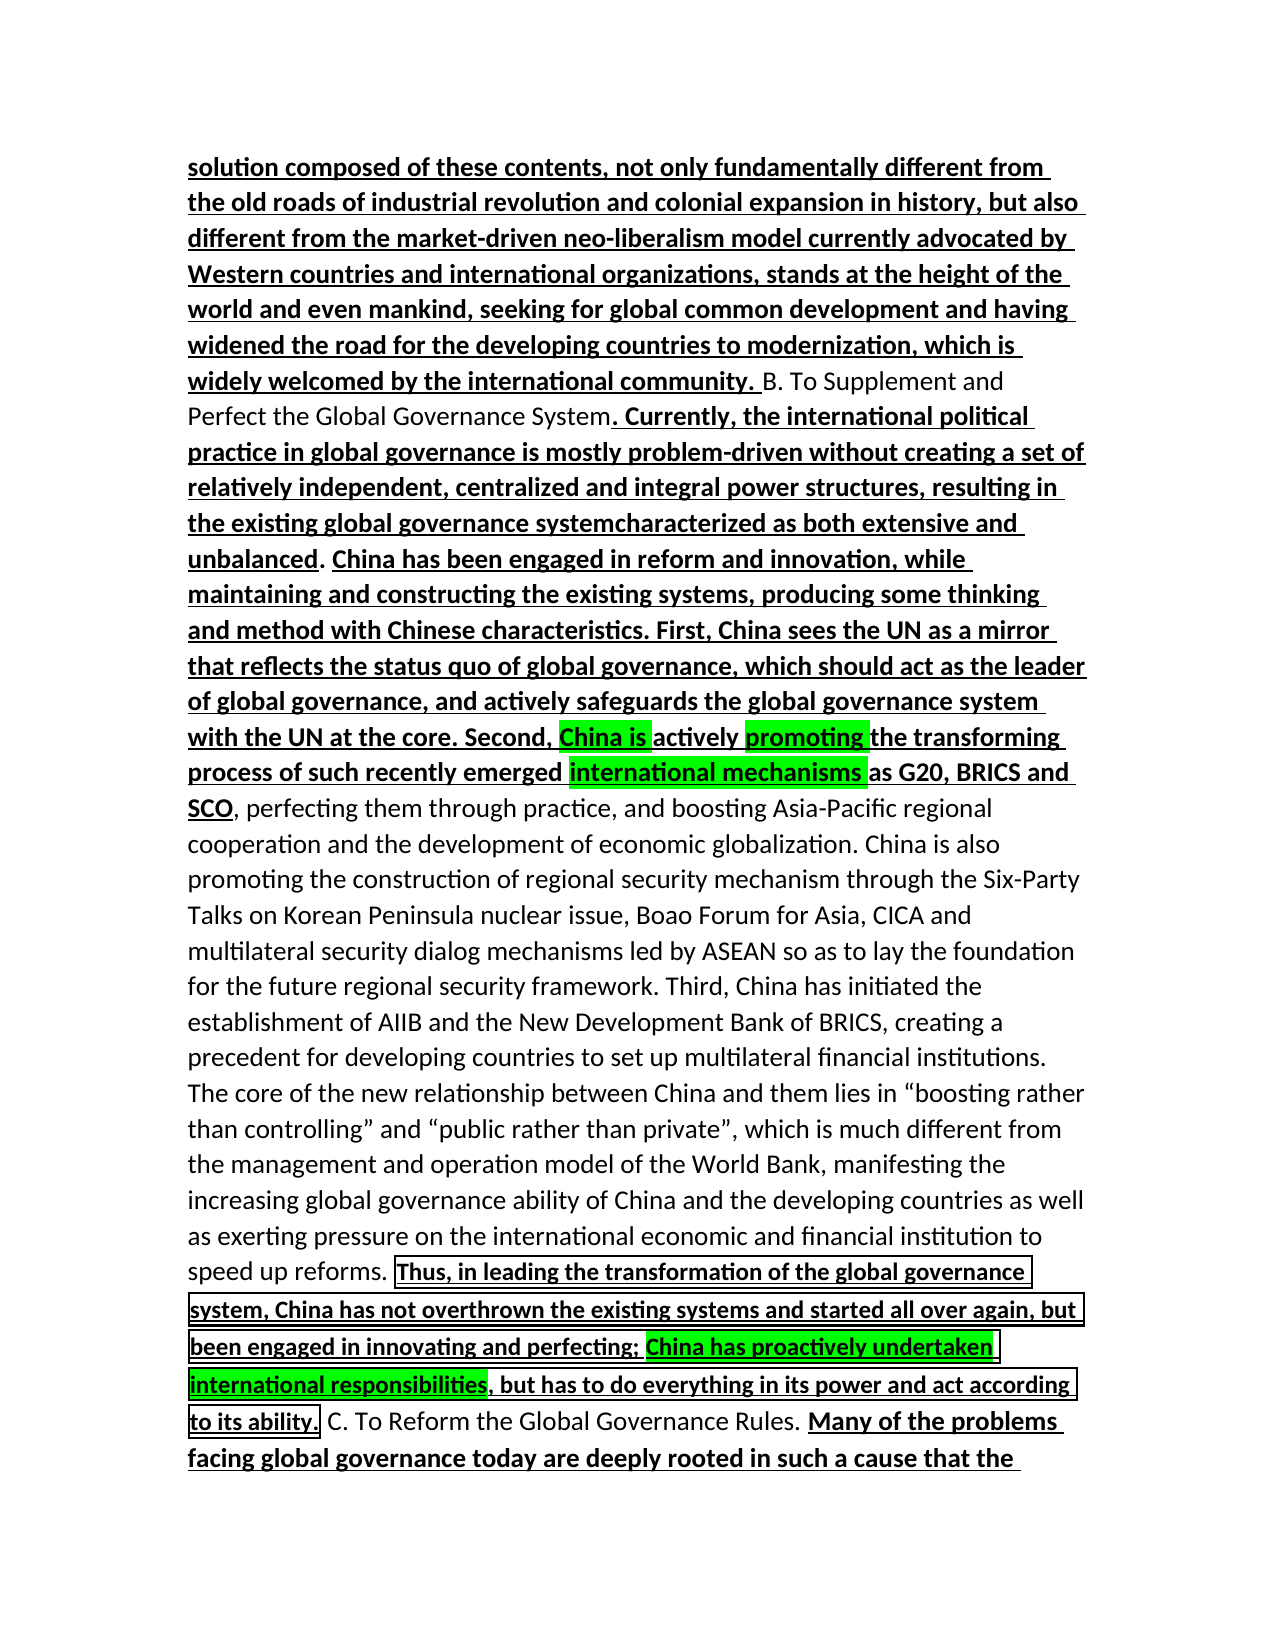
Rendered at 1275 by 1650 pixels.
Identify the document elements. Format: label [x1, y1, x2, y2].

text [187, 678, 1087, 1474]
text [187, 150, 1087, 677]
